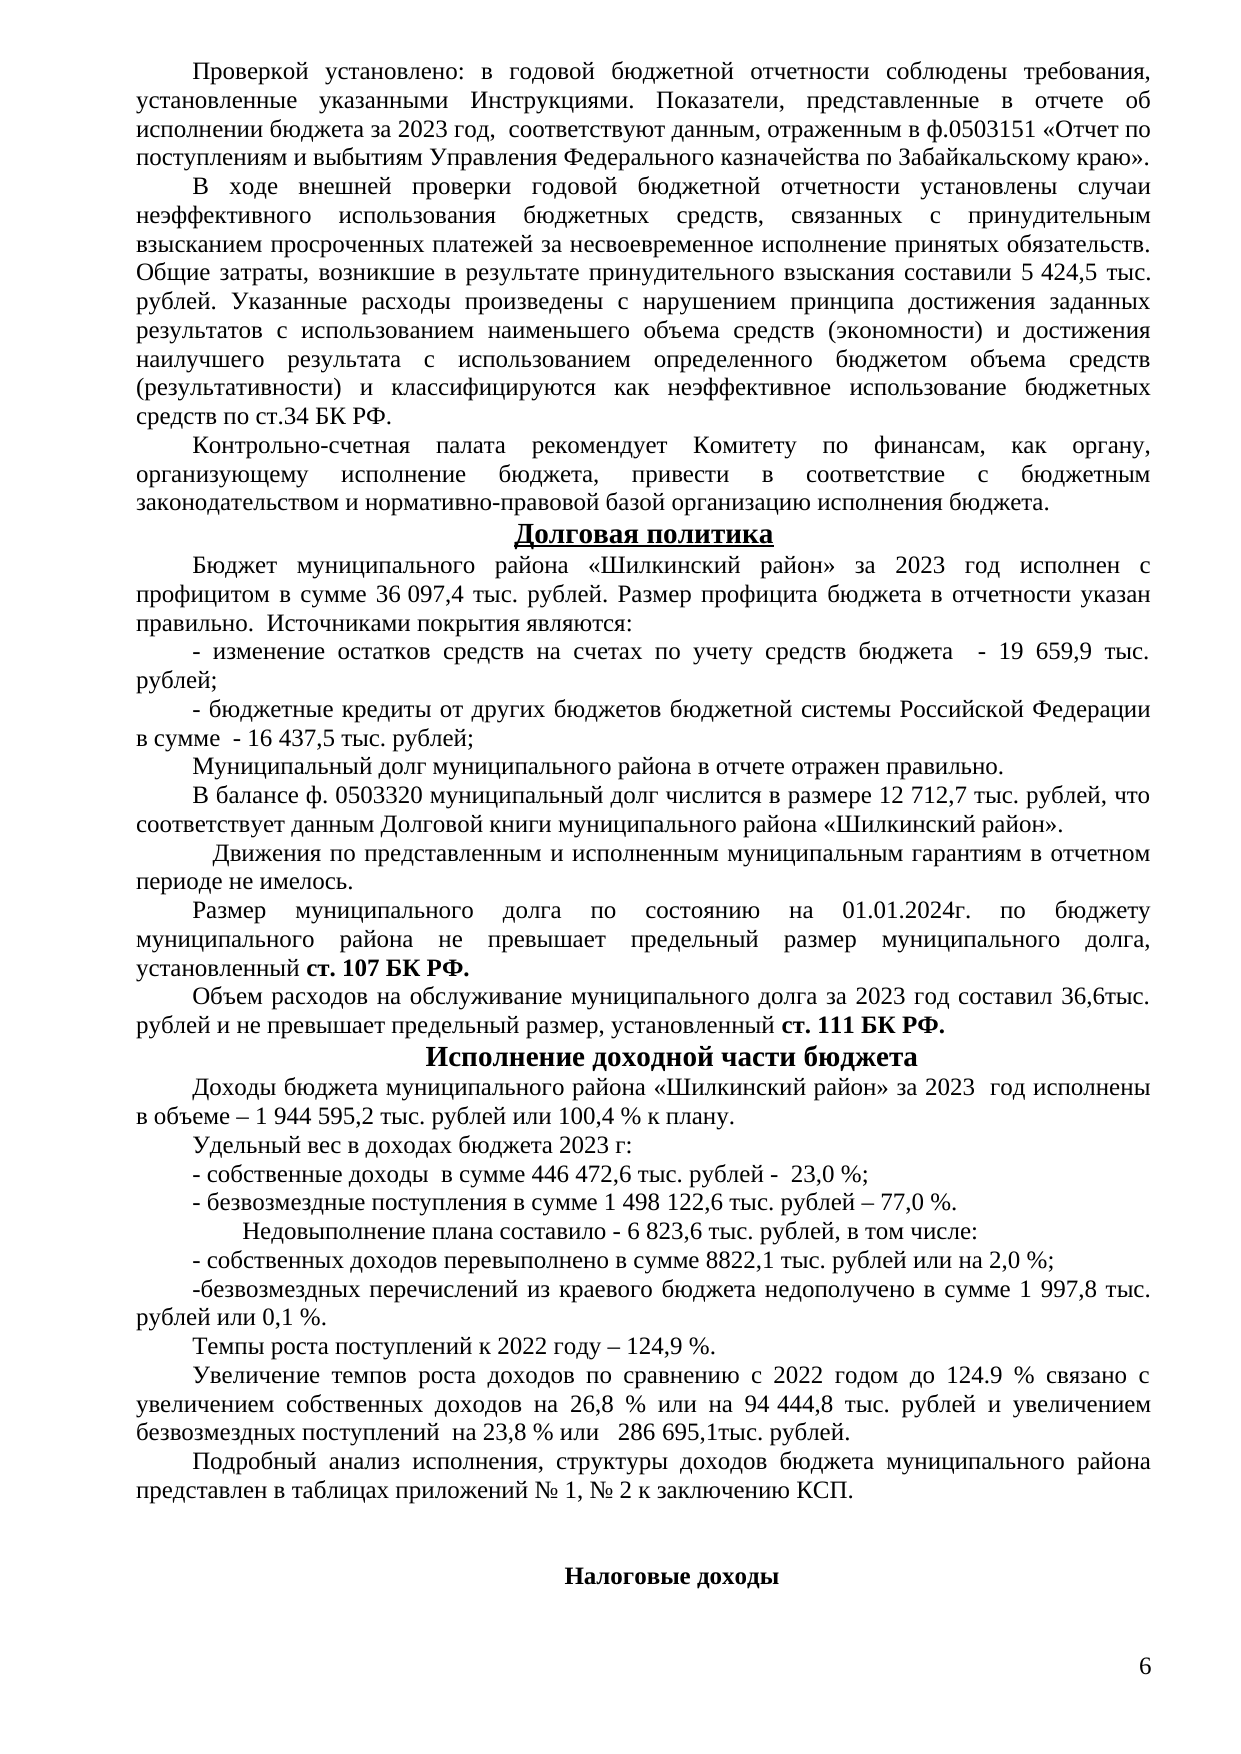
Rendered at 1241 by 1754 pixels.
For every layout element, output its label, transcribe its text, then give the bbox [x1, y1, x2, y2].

text Долговая политика [136, 516, 1152, 550]
text -безвозмездных перечислений из краевого бюджета недополучено в сумме 1 997,8 тыс. рублей или 0,1 %. [136, 1274, 1152, 1331]
text В балансе ф. 0503320 муниципальный долг числится в размере 12 712,7 тыс. рублей, что соответствует данным Долговой книги муниципального района «Шилкинский район». [136, 780, 1152, 838]
text Недовыполнение плана составило - 6 823,6 тыс. рублей, в том числе: [136, 1216, 1152, 1245]
text - бюджетные кредиты от других бюджетов бюджетной системы Российской Федерации в сумме - 16 437,5 тыс. рублей; [136, 694, 1152, 751]
text Темпы роста поступлений к 2022 году – 124,9 %. [136, 1331, 1152, 1360]
text Доходы бюджета муниципального района «Шилкинский район» за 2023 год исполнены в объеме – 1 944 595,2 тыс. рублей или 100,4 % к плану. [136, 1072, 1152, 1130]
text Бюджет муниципального района «Шилкинский район» за 2023 год исполнен с профицитом в сумме 36 097,4 тыс. рублей. Размер профицита бюджета в отчетности указан правильно. Источниками покрытия являются: [136, 550, 1152, 636]
text Объем расходов на обслуживание муниципального долга за 2023 год составил 36,6тыс. рублей и не превышает предельный размер, установленный ст. 111 БК РФ. [136, 981, 1152, 1039]
text Контрольно-счетная палата рекомендует Комитету по финансам, как органу, организующему исполнение бюджета, привести в соответствие с бюджетным законодательством и нормативно-правовой базой организацию исполнения бюджета. [136, 430, 1152, 516]
text - безвозмездные поступления в сумме 1 498 122,6 тыс. рублей – 77,0 %. [136, 1187, 1152, 1216]
text Увеличение темпов роста доходов по сравнению с 2022 годом до 124.9 % связано с увеличением собственных доходов на 26,8 % или на 94 444,8 тыс. рублей и увеличением безвозмездных поступлений на 23,8 % или 286 695,1тыс. рублей. [136, 1360, 1152, 1446]
text - изменение остатков средств на счетах по учету средств бюджета - 19 659,9 тыс. рублей; [136, 636, 1152, 694]
text - собственные доходы в сумме 446 472,6 тыс. рублей - 23,0 %; [136, 1159, 1152, 1187]
text В ходе внешней проверки годовой бюджетной отчетности установлены случаи неэффективного использования бюджетных средств, связанных с принудительным взысканием просроченных платежей за несвоевременное исполнение принятых обязательств. Общие затраты, возникшие в результате принудительного взыскания составили 5 424,5 тыс. рублей. Указанные расходы произведены с нарушением принципа достижения заданных результатов с использованием наименьшего объема средств (экономности) и достижения наилучшего результата с использованием определенного бюджетом объема средств (результативности) и классифицируются как неэффективное использование бюджетных средств по ст.34 БК РФ. [136, 171, 1152, 430]
text - собственных доходов перевыполнено в сумме 8822,1 тыс. рублей или на 2,0 %; [136, 1245, 1152, 1274]
text Налоговые доходы [136, 1561, 1152, 1590]
text Проверкой установлено: в годовой бюджетной отчетности соблюдены требования, установленные указанными Инструкциями. Показатели, представленные в отчете об исполнении бюджета за 2023 год, соответствуют данным, отраженным в ф.0503151 «Отчет по поступлениям и выбытиям Управления Федерального казначейства по Забайкальскому краю». [136, 56, 1152, 171]
text Удельный вес в доходах бюджета 2023 г: [136, 1130, 1152, 1159]
text Исполнение доходной части бюджета [136, 1039, 1152, 1072]
text Подробный анализ исполнения, структуры доходов бюджета муниципального района представлен в таблицах приложений № 1, № 2 к заключению КСП. [136, 1446, 1152, 1504]
text Размер муниципального долга по состоянию на 01.01.2024г. по бюджету муниципального района не превышает предельный размер муниципального долга, установленный ст. 107 БК РФ. [136, 895, 1152, 981]
text Муниципальный долг муниципального района в отчете отражен правильно. [136, 751, 1152, 780]
text Движения по представленным и исполненным муниципальным гарантиям в отчетном периоде не имелось. [136, 838, 1152, 895]
